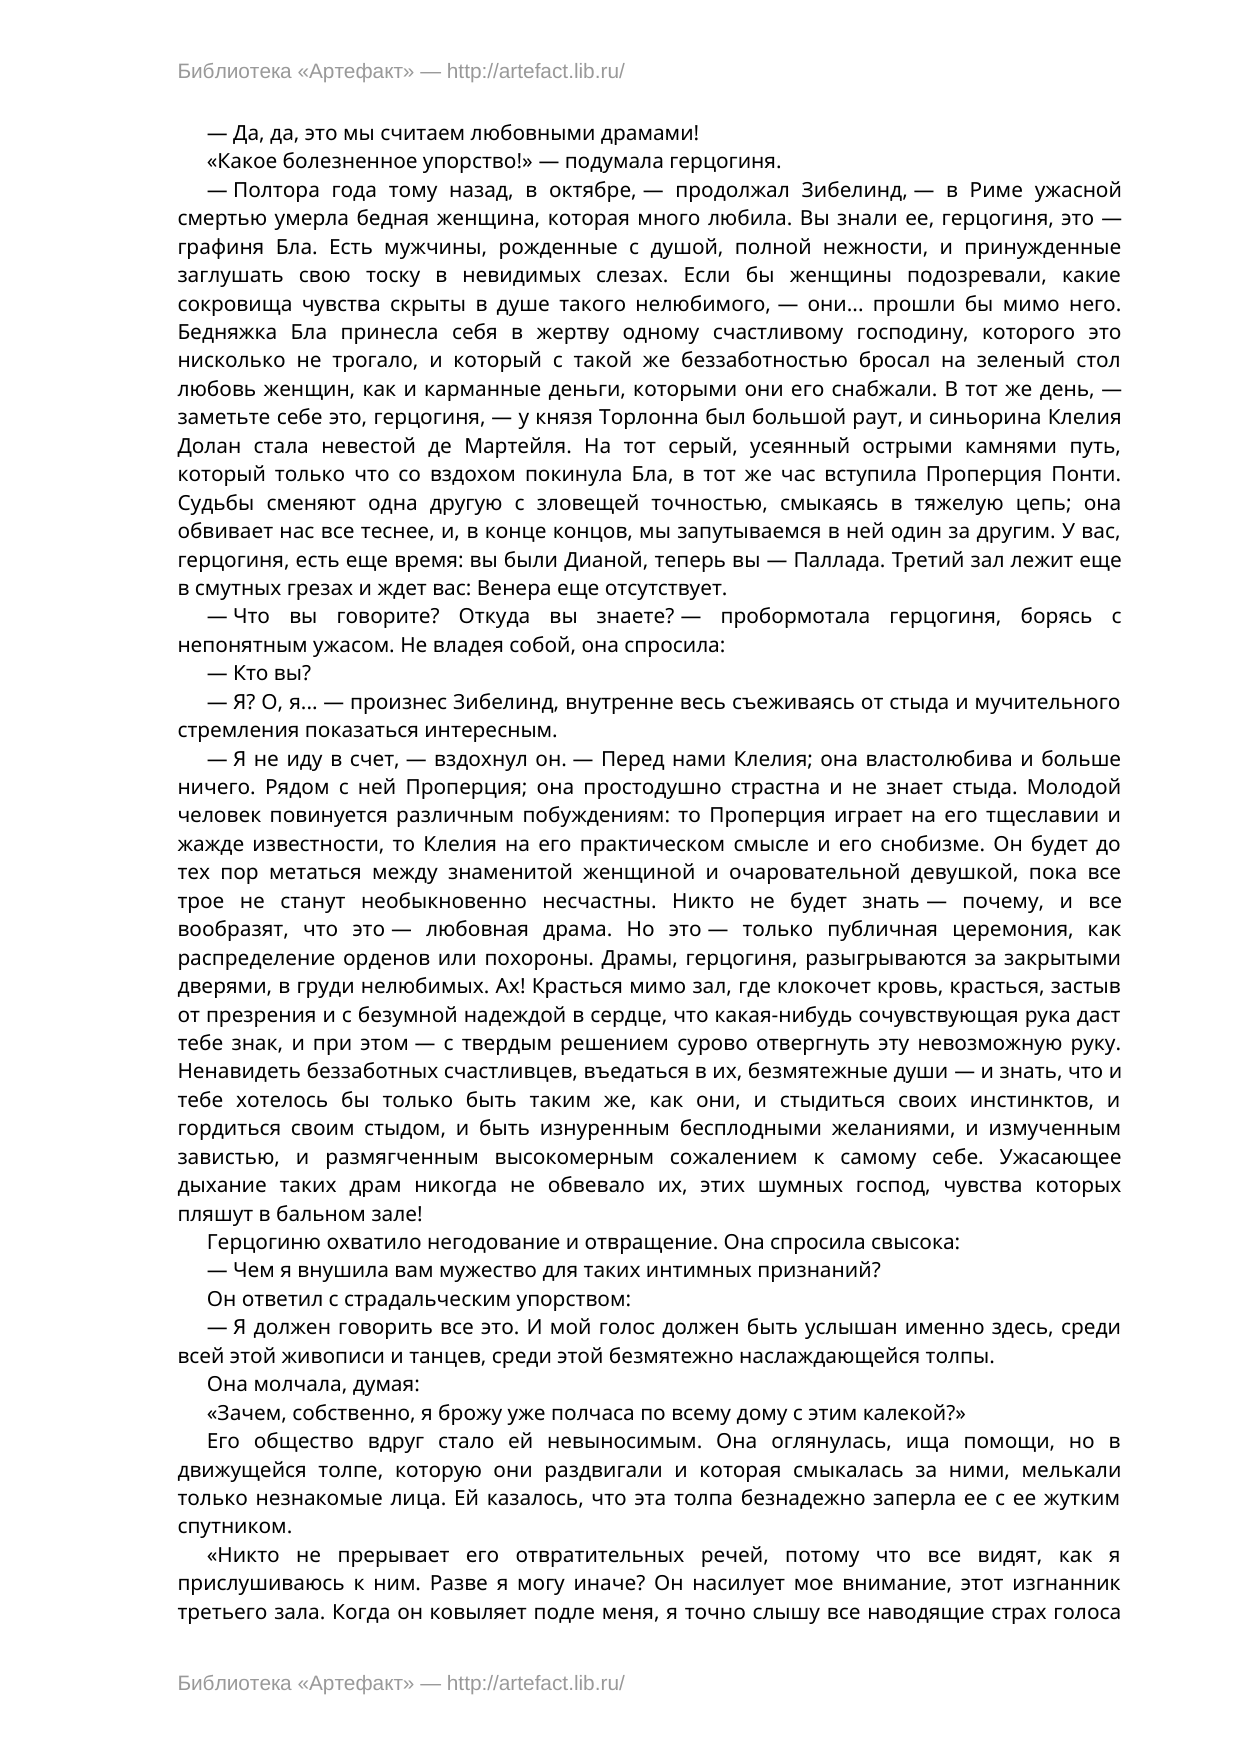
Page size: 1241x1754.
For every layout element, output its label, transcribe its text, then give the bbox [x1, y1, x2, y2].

text — Я не иду в счет, — вздохнул он. — Перед нами Клелия; она властолюбива и больше ничего. Рядом с ней Проперция; она простодушно страстна и не знает стыда. Молодой человек повинуется различным побуждениям: то Проперция играет на его тщеславии и жажде известности, то Клелия на его практическом смысле и его снобизме. Он будет до тех пор метаться между знаменитой женщиной и очаровательной девушкой, пока все трое не станут необыкновенно несчастны. Никто не будет знать — почему, и все вообразят, что это — любовная драма. Но это — только публичная церемония, как распределение орденов или похороны. Драмы, герцогиня, разыгрываются за закрытыми дверями, в груди нелюбимых. Ах! Красться мимо зал, где клокочет кровь, красться, застыв от презрения и с безумной надеждой в сердце, что какая-нибудь сочувствующая рука даст тебе знак, и при этом — с твердым решением сурово отвергнуть эту невозможную руку. Ненавидеть беззаботных счастливцев, въедаться в их, безмятежные души — и знать, что и тебе хотелось бы только быть таким же, как они, и стыдиться своих инстинктов, и гордиться своим стыдом, и быть изнуренным бесплодными желаниями, и измученным завистью, и размягченным высокомерным сожалением к самому себе. Ужасающее дыхание таких драм никогда не обвевало их, этих шумных господ, чувства которых пляшут в бальном зале! [177, 744, 1122, 1227]
text «Какое болезненное упорство!» — подумала герцогиня. [177, 147, 1122, 175]
text Он ответил с страдальческим упорством: [177, 1284, 1122, 1312]
text — Что вы говорите? Откуда вы знаете? — пробормотала герцогиня, борясь с непонятным ужасом. Не владея собой, она спросила: [177, 602, 1122, 658]
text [177, 1540, 1122, 1625]
text «Зачем, собственно, я брожу уже полчаса по всему дому с этим калекой?» [177, 1398, 1122, 1426]
text — Я должен говорить все это. И мой голос должен быть услышан именно здесь, среди всей этой живописи и танцев, среди этой безмятежно наслаждающейся толпы. [177, 1312, 1122, 1369]
text Она молчала, думая: [177, 1369, 1122, 1398]
text Его общество вдруг стало ей невыносимым. Она оглянулась, ища помощи, но в движущейся толпе, которую они раздвигали и которая смыкалась за ними, мелькали только незнакомые лица. Ей казалось, что эта толпа безнадежно заперла ее с ее жутким спутником. [177, 1426, 1122, 1540]
text — Да, да, это мы считаем любовными драмами! [177, 118, 1122, 147]
text — Кто вы? [177, 658, 1122, 687]
text — Чем я внушила вам мужество для таких интимных признаний? [177, 1256, 1122, 1284]
text — Полтора года тому назад, в октябре, — продолжал Зибелинд, — в Риме ужасной смертью умерла бедная женщина, которая много любила. Вы знали ее, герцогиня, это — графиня Бла. Есть мужчины, рожденные с душой, полной нежности, и принужденные заглушать свою тоску в невидимых слезах. Если бы женщины подозревали, какие сокровища чувства скрыты в душе такого нелюбимого, — они... прошли бы мимо него. Бедняжка Бла принесла себя в жертву одному счастливому господину, которого это нисколько не трогало, и который с такой же беззаботностью бросал на зеленый стол любовь женщин, как и карманные деньги, которыми они его снабжали. В тот же день, — заметьте себе это, герцогиня, — у князя Торлонна был большой раут, и синьорина Клелия Долан стала невестой де Мартейля. На тот серый, усеянный острыми камнями путь, который только что со вздохом покинула Бла, в тот же час вступила Проперция Понти. Судьбы сменяют одна другую с зловещей точностью, смыкаясь в тяжелую цепь; она обвивает нас все теснее, и, в конце концов, мы запутываемся в ней один за другим. У вас, герцогиня, есть еще время: вы были Дианой, теперь вы — Паллада. Третий зал лежит еще в смутных грезах и ждет вас: Венера еще отсутствует. [177, 175, 1122, 602]
text — Я? О, я... — произнес Зибелинд, внутренне весь съеживаясь от стыда и мучительного стремления показаться интересным. [177, 687, 1122, 744]
text Герцогиню охватило негодование и отвращение. Она спросила свысока: [177, 1227, 1122, 1256]
